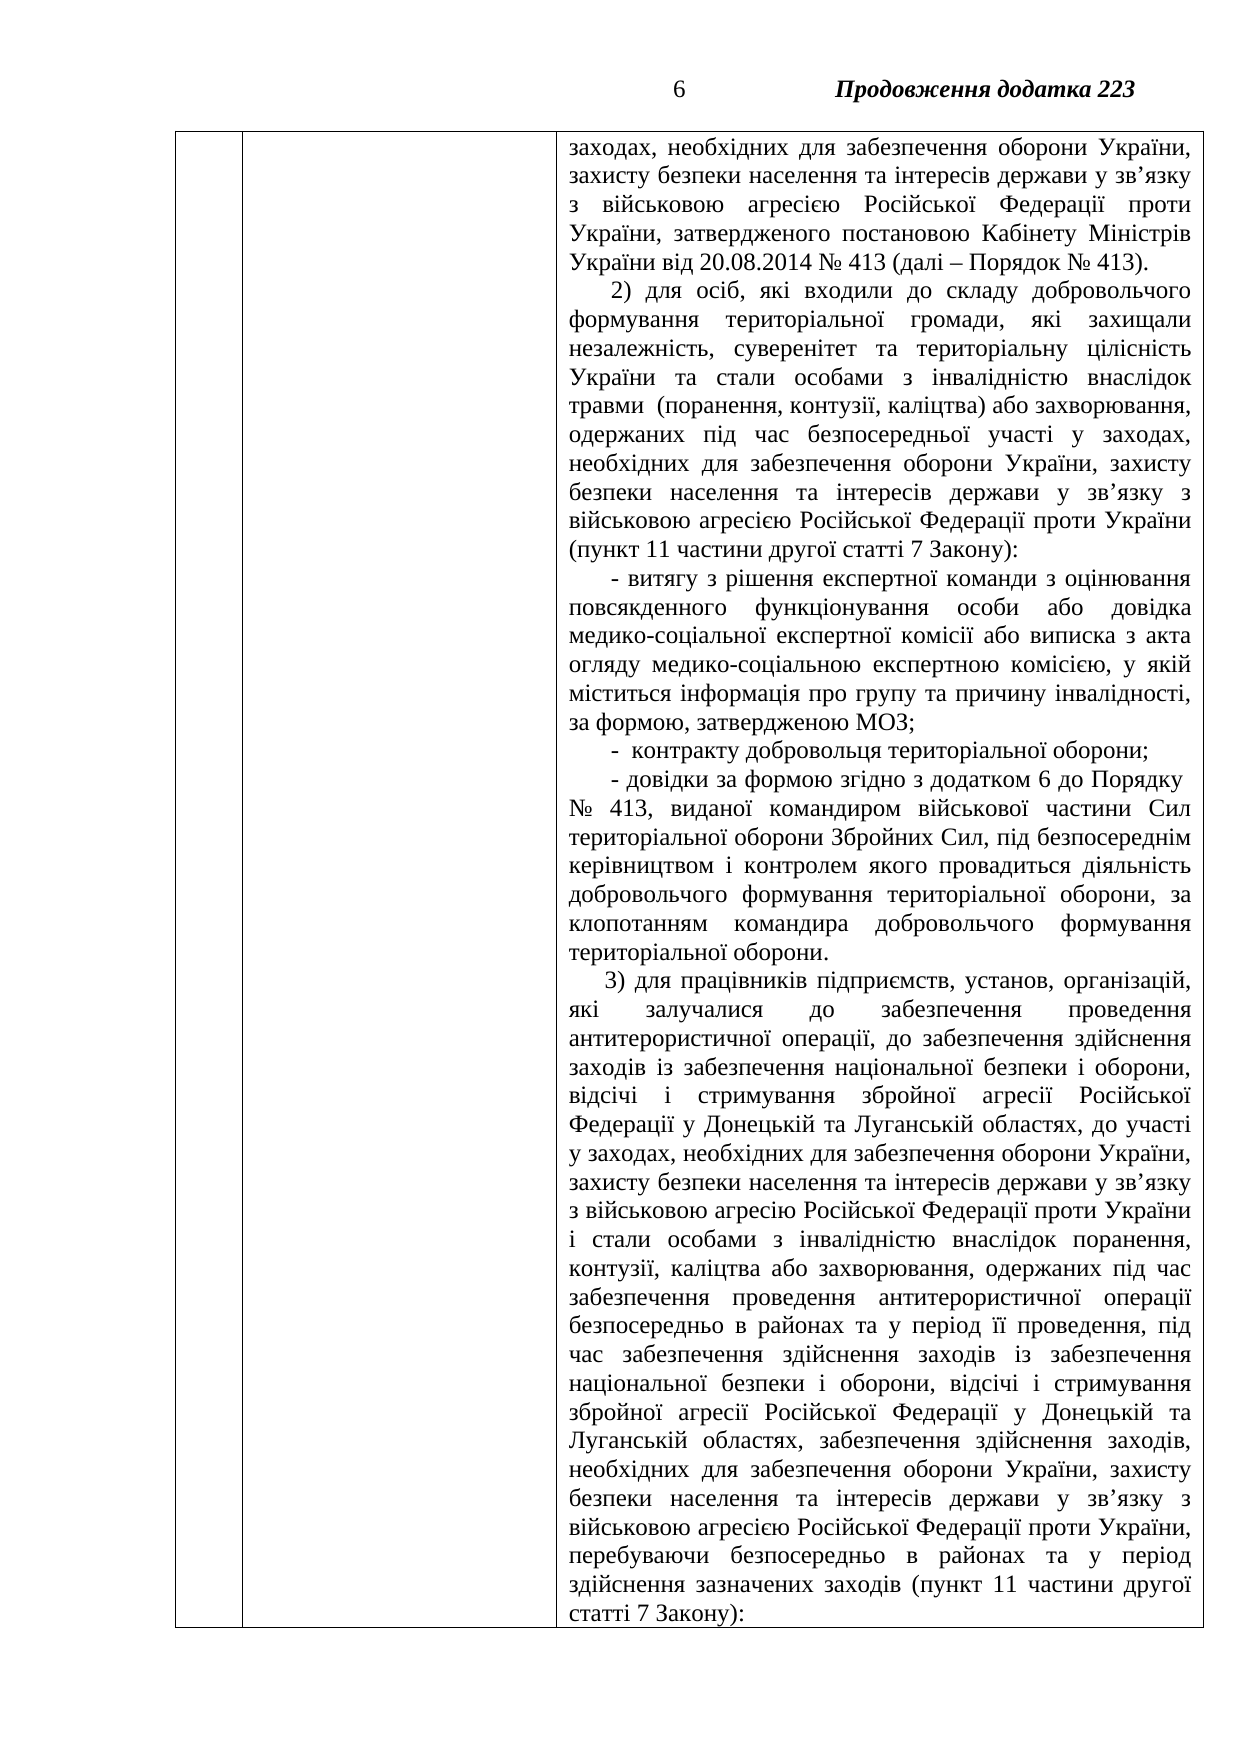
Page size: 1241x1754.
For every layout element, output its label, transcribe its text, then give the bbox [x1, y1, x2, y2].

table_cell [557, 132, 1203, 1627]
table_cell 9 [176, 132, 242, 1627]
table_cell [243, 132, 556, 1627]
